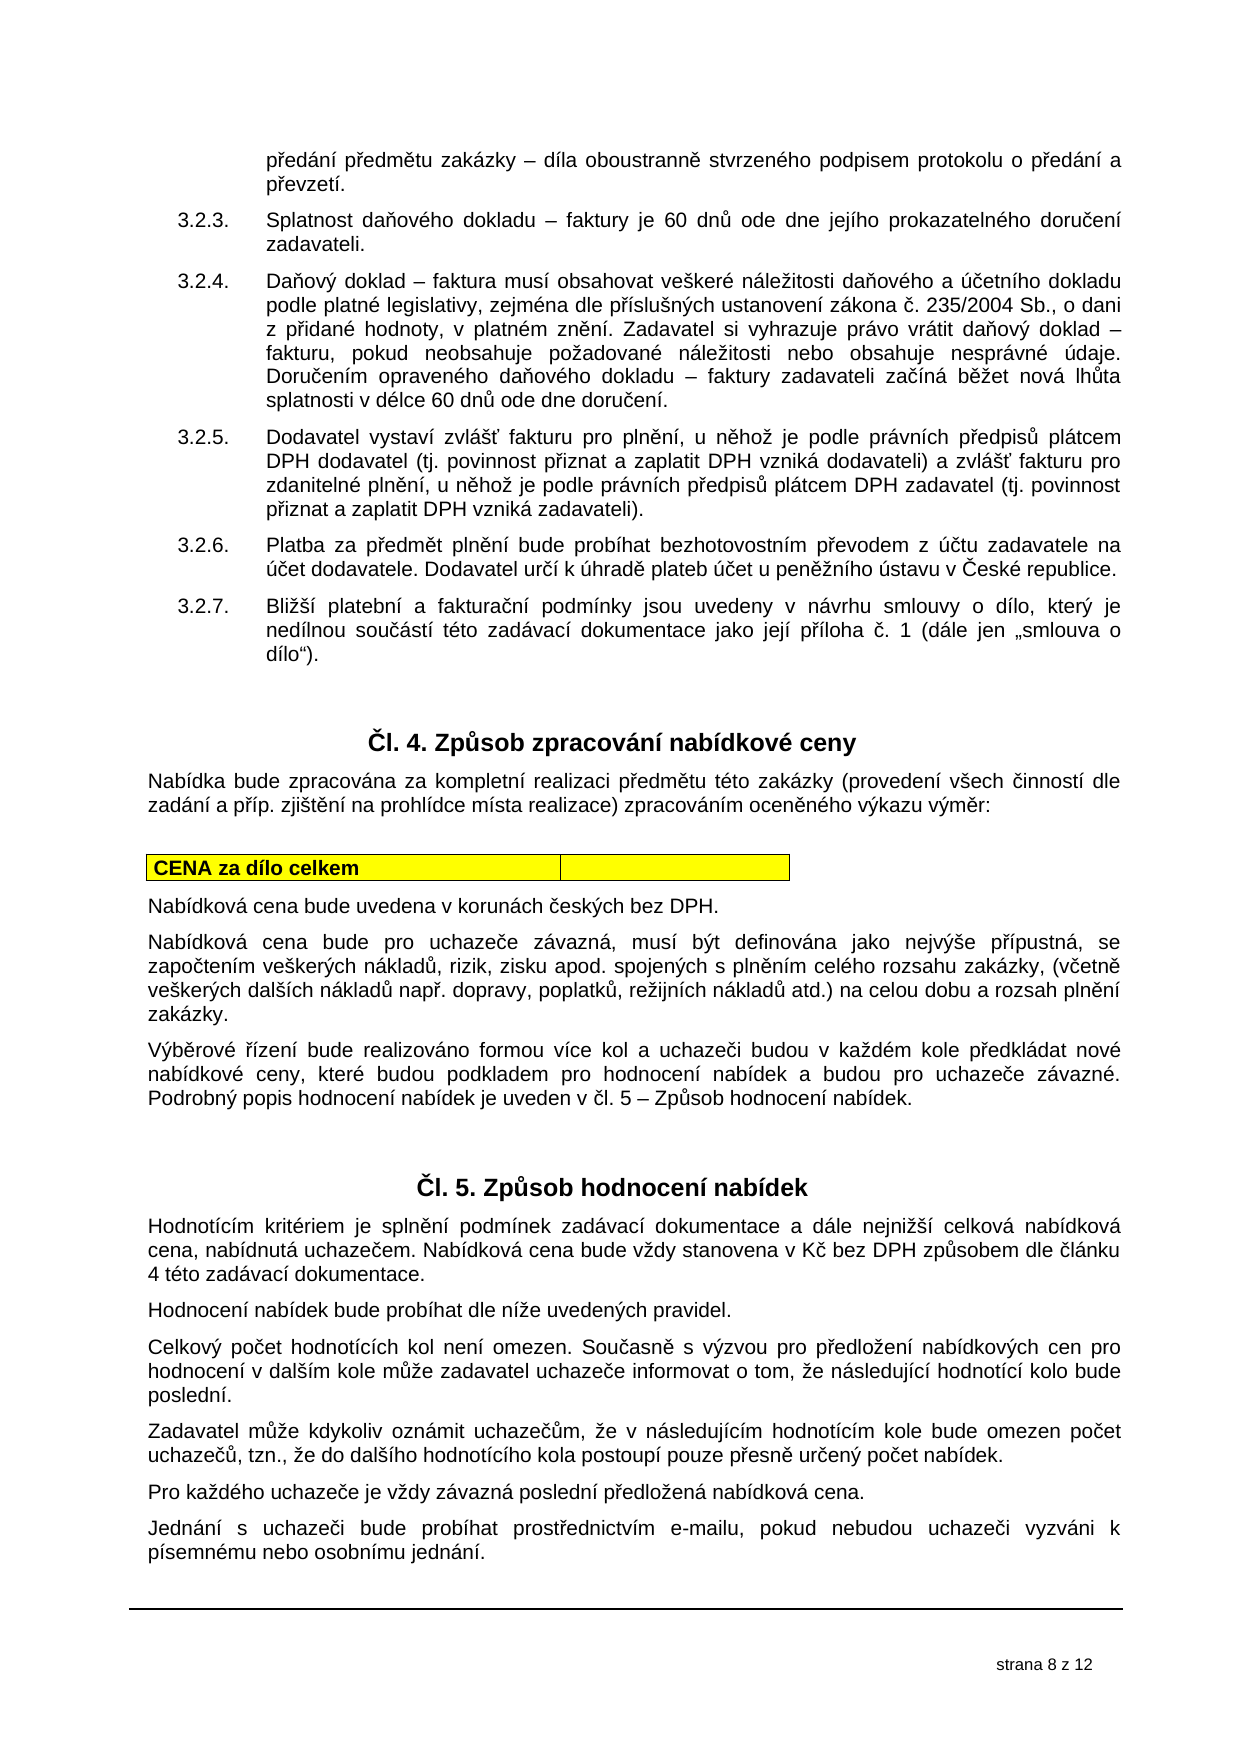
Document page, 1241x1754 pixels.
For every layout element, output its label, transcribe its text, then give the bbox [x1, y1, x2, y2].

text Hodnotícím kritériem je splnění podmínek zadávací dokumentace a dále nejnižší celková nabídková cena, nabídnutá uchazečem. Nabídková cena bude vždy stanovena v Kč bez DPH způsobem dle článku 4 této zadávací dokumentace. [148, 1214, 1122, 1286]
text Nabídková cena bude uvedena v korunách českých bez DPH. [148, 893, 1122, 917]
text Celkový počet hodnotících kol není omezen. Současně s výzvou pro předložení nabídkových cen pro hodnocení v dalším kole může zadavatel uchazeče informovat o tom, že následující hodnotící kolo bude poslední. [148, 1335, 1122, 1407]
text Výběrové řízení bude realizováno formou více kol a uchazeči budou v každém kole předkládat nové nabídkové ceny, které budou podkladem pro hodnocení nabídek a budou pro uchazeče závazné. Podrobný popis hodnocení nabídek je uveden v čl. 5 – Způsob hodnocení nabídek. [148, 1038, 1122, 1110]
text Splatnost daňového dokladu – faktury je 60 dnů ode dne jejího prokazatelného doručení zadavateli. [177, 208, 1122, 256]
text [177, 148, 1122, 196]
text Nabídka bude zpracována za kompletní realizaci předmětu této zakázky (provedení všech činností dle zadání a příp. zjištění na prohlídce místa realizace) zpracováním oceněného výkazu výměr: [148, 769, 1122, 817]
text Platba za předmět plnění bude probíhat bezhotovostním převodem z účtu zadavatele na účet dodavatele. Dodavatel určí k úhradě plateb účet u peněžního ústavu v České republice. [177, 533, 1122, 581]
text Dodavatel vystaví zvlášť fakturu pro plnění, u něhož je podle právních předpisů plátcem DPH dodavatel (tj. povinnost přiznat a zaplatit DPH vzniká dodavateli) a zvlášť fakturu pro zdanitelné plnění, u něhož je podle právních předpisů plátcem DPH zadavatel (tj. povinnost přiznat a zaplatit DPH vzniká zadavateli). [177, 425, 1122, 521]
text Jednání s uchazeči bude probíhat prostřednictvím e-mailu, pokud nebudou uchazeči vyzváni k písemnému nebo osobnímu jednání. [148, 1516, 1122, 1564]
text Hodnocení nabídek bude probíhat dle níže uvedených pravidel. [148, 1298, 1122, 1322]
text Daňový doklad – faktura musí obsahovat veškeré náležitosti daňového a účetního dokladu podle platné legislativy, zejména dle příslušných ustanovení zákona č. 235/2004 Sb., o dani z přidané hodnoty, v platném znění. Zadavatel si vyhrazuje právo vrátit daňový doklad – fakturu, pokud neobsahuje požadované náležitosti nebo obsahuje nesprávné údaje. Doručením opraveného daňového dokladu – faktury zadavateli začíná běžet nová lhůta splatnosti v délce 60 dnů ode dne doručení. [177, 268, 1122, 412]
table_header CENA za dílo celkem [147, 855, 560, 880]
text Způsob hodnocení nabídek [102, 1173, 1122, 1201]
text Bližší platební a fakturační podmínky jsou uvedeny v návrhu smlouvy o dílo, který je nedílnou součástí této zadávací dokumentace jako její příloha č. 1 (dále jen „smlouva o dílo“). [177, 593, 1122, 665]
table_header [561, 855, 789, 880]
text Zadavatel může kdykoliv oznámit uchazečům, že v následujícím hodnotícím kole bude omezen počet uchazečů, tzn., že do dalšího hodnotícího kola postoupí pouze přesně určený počet nabídek. [148, 1419, 1122, 1467]
text Nabídková cena bude pro uchazeče závazná, musí být definována jako nejvýše přípustná, se započtením veškerých nákladů, rizik, zisku apod. spojených s plněním celého rozsahu zakázky, (včetně veškerých dalších nákladů např. dopravy, poplatků, režijních nákladů atd.) na celou dobu a rozsah plnění zakázky. [148, 930, 1122, 1026]
text Způsob zpracování nabídkové ceny [102, 728, 1122, 757]
text Pro každého uchazeče je vždy závazná poslední předložená nabídková cena. [148, 1479, 1122, 1503]
